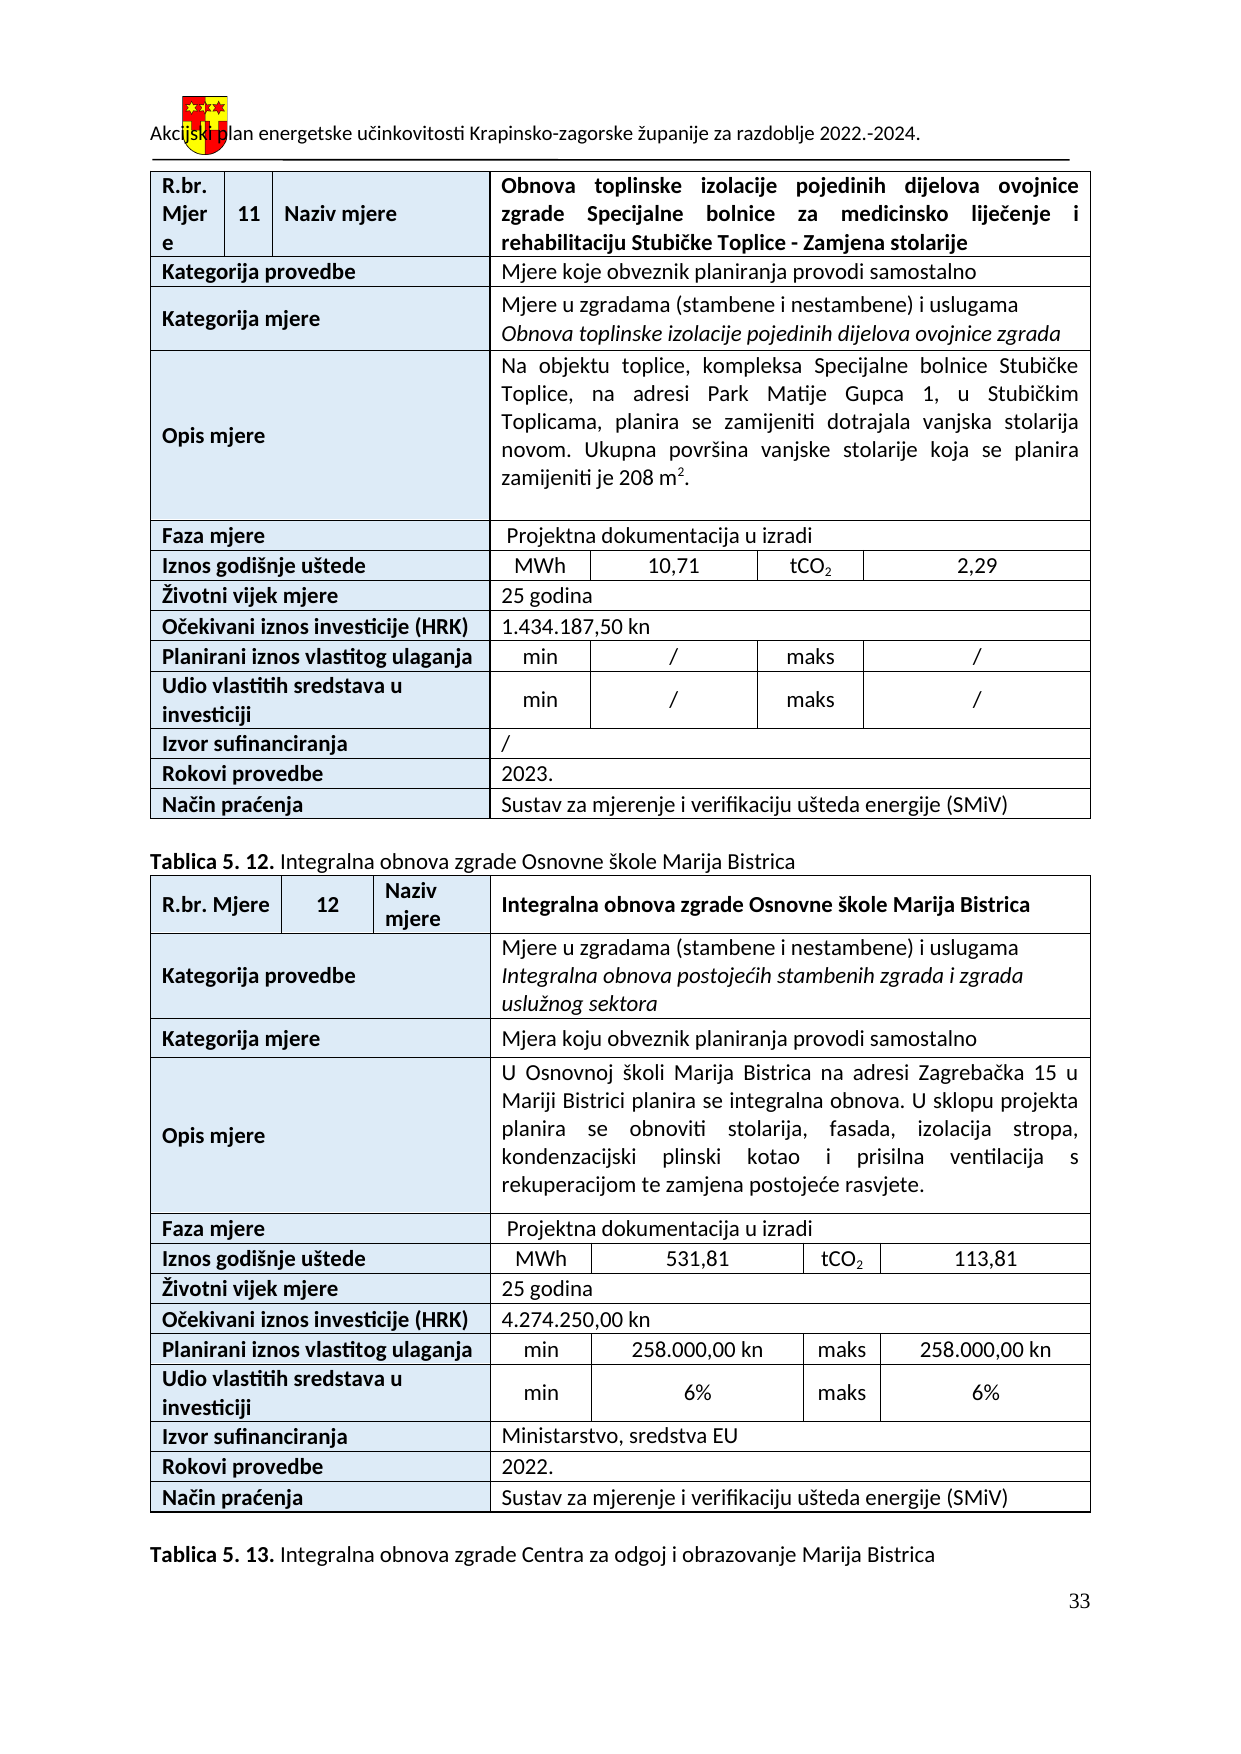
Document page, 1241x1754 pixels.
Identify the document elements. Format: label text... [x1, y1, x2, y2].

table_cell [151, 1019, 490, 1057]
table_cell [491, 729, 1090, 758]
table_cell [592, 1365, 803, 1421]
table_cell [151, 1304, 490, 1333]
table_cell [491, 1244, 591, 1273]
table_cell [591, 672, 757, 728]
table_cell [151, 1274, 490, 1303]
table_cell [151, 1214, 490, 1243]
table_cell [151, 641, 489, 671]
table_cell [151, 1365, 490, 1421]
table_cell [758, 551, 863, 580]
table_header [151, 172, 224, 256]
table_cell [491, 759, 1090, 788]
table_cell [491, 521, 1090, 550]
text Tablica 5. 12. Integralna obnova zgrade Osnovne škole Marija Bistrica [150, 847, 1090, 875]
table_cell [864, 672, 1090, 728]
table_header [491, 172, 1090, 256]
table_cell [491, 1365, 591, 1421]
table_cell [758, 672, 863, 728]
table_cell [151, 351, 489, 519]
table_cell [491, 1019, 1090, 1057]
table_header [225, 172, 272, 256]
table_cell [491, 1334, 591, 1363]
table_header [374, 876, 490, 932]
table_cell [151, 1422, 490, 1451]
picture [182, 96, 228, 155]
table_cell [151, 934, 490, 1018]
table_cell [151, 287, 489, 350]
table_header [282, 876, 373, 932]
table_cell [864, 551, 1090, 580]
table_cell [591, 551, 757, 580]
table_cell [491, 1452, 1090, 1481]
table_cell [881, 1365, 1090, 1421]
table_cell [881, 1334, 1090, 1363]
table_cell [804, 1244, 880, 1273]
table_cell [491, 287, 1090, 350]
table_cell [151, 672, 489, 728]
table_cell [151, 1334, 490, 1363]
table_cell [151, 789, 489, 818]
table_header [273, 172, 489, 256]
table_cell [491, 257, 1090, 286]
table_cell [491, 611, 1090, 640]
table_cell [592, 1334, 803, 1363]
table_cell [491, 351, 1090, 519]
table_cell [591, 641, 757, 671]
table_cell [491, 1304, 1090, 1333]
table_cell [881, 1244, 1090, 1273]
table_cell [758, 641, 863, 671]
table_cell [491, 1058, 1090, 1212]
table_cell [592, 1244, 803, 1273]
text Tablica 5. 13. Integralna obnova zgrade Centra za odgoj i obrazovanje Marija Bistrica [150, 1540, 1090, 1568]
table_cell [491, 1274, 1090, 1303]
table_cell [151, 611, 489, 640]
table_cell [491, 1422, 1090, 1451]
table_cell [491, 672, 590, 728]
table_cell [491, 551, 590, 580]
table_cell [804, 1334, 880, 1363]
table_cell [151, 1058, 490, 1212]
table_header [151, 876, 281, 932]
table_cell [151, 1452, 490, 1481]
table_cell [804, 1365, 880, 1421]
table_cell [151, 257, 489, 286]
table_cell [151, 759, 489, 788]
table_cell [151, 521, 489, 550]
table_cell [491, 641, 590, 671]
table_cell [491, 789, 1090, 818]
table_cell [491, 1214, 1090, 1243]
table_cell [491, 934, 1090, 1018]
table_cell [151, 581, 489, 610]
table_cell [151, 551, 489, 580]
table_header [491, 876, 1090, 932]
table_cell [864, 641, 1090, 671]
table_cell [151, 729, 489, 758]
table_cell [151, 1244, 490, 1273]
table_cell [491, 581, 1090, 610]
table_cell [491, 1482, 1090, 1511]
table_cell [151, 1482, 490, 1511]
